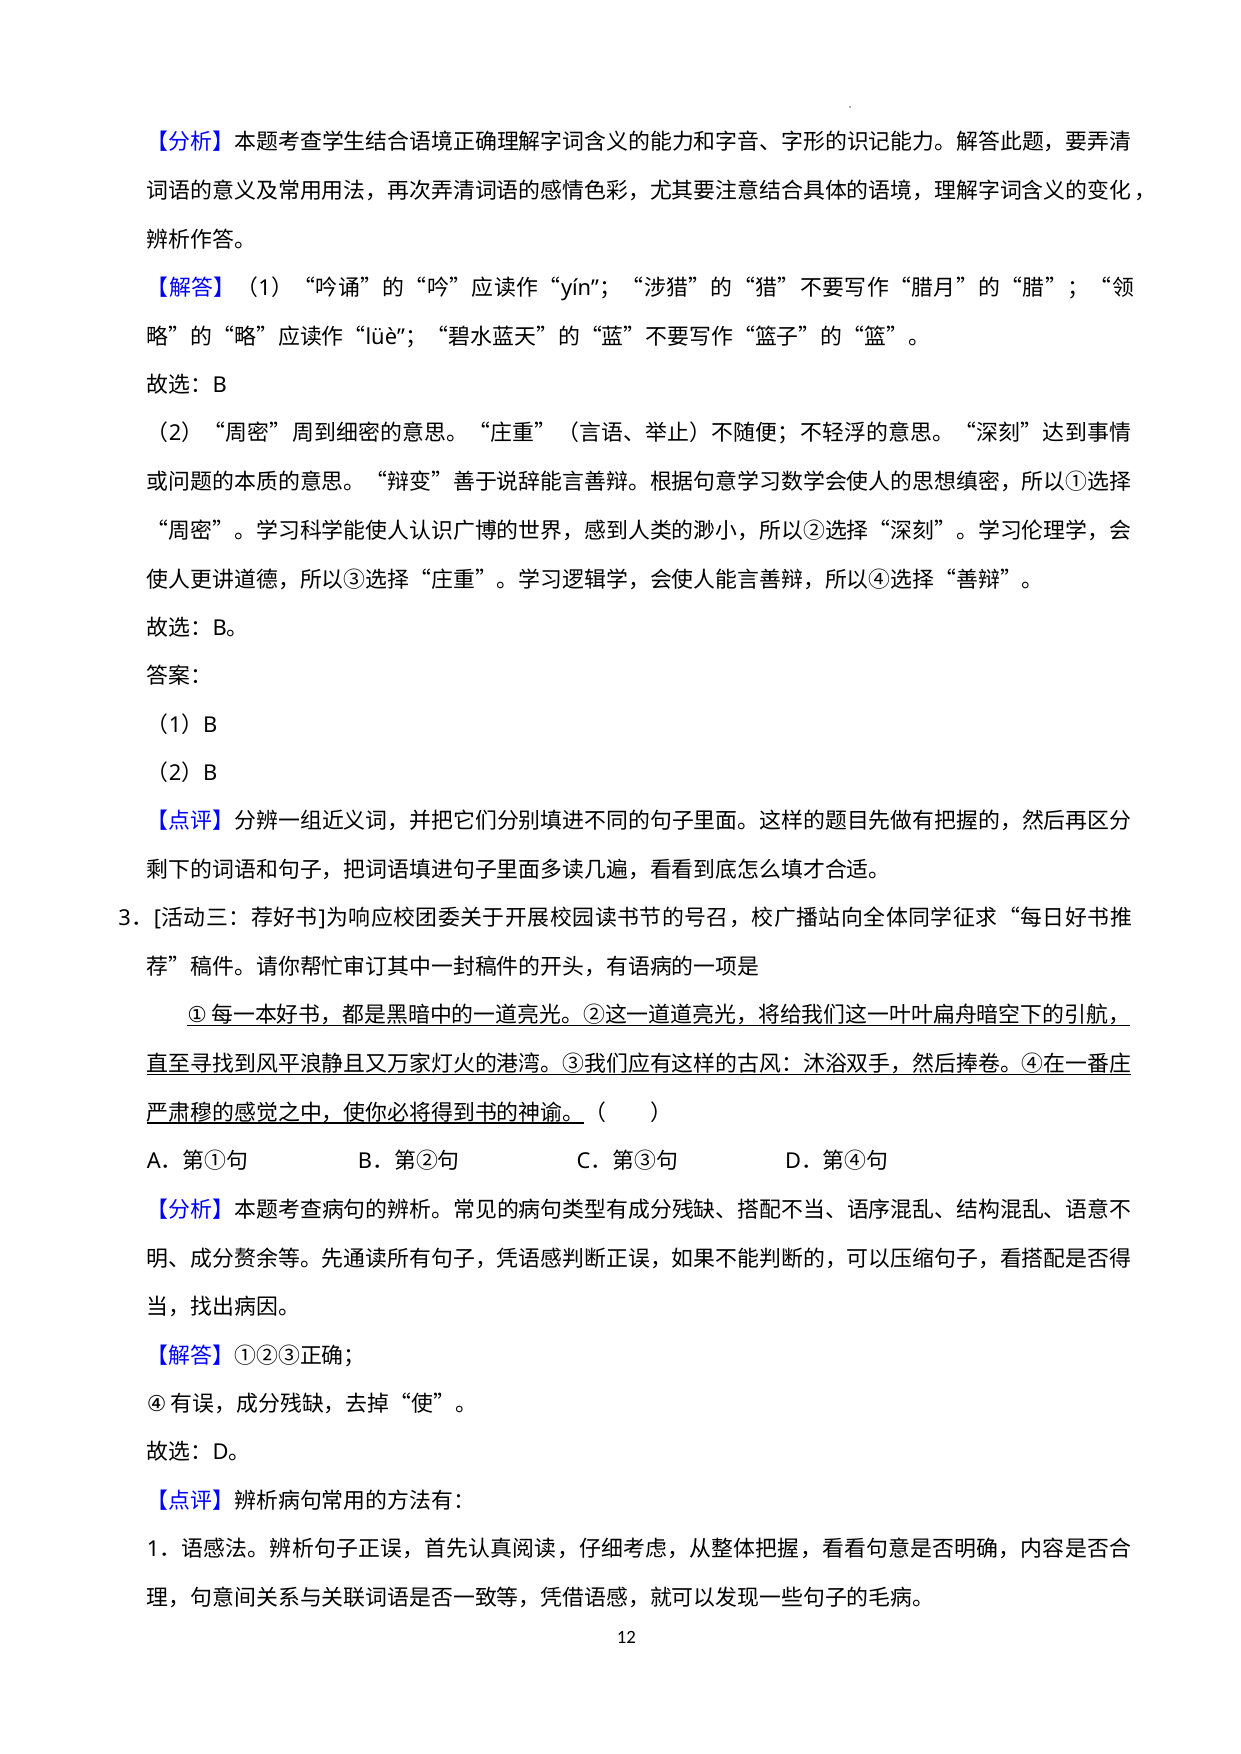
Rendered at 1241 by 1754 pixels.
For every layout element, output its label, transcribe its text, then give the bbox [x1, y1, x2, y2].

text 【分析】本题考查病句的辨析。常见的病句类型有成分残缺、搭配不当、语序混乱、结构混乱、语意不明、成分赘余等。先通读所有句子，凭语感判断正误，如果不能判断的，可以压缩句子，看搭配是否得当，找出病因。 [147, 1191, 1134, 1321]
text （1）B [147, 706, 1134, 739]
text 【分析】本题考查学生结合语境正确理解字词含义的能力和字音、字形的识记能力。解答此题，要弄清词语的意义及常用用法，再次弄清词语的感情色彩，尤其要注意结合具体的语境，理解字词含义的变化，辨析作答。 [147, 124, 1134, 254]
text （2）B [147, 755, 1134, 787]
text 【点评】分辨一组近义词，并把它们分别填进不同的句子里面。这样的题目先做有把握的，然后再区分剩下的词语和句子，把词语填进句子里面多读几遍，看看到底怎么填才合适。 [147, 803, 1134, 884]
text A．第①句 B．第②句 C．第③句 D．第④句 [118, 1143, 1134, 1176]
text 故选：B。 [147, 610, 1134, 642]
text 故选：D。 [147, 1434, 1134, 1466]
text 答案： [147, 658, 1134, 691]
text 【点评】辨析病句常用的方法有： [147, 1482, 1134, 1515]
text ①每一本好书，都是黑暗中的一道亮光。②这一道道亮光，将给我们这一叶叶扁舟暗空下的引航，直至寻找到风平浪静且又万家灯火的港湾。③我们应有这样的古风：沐浴双手，然后捧卷。④在一番庄严肃穆的感觉之中，使你必将得到书的神谕。（ ） [147, 997, 1134, 1127]
text （2）“周密”周到细密的意思。“庄重”（言语、举止）不随便；不轻浮的意思。“深刻”达到事情或问题的本质的意思。“辩变”善于说辞能言善辩。根据句意学习数学会使人的思想缜密，所以①选择“周密”。学习科学能使人认识广博的世界，感到人类的渺小，所以②选择“深刻”。学习伦理学，会使人更讲道德，所以③选择“庄重”。学习逻辑学，会使人能言善辩，所以④选择“善辩”。 [147, 415, 1134, 594]
text 3．[活动三：荐好书]为响应校团委关于开展校园读书节的号召，校广播站向全体同学征求“每日好书推荐”稿件。请你帮忙审订其中一封稿件的开头，有语病的一项是 [118, 900, 1134, 981]
text 【解答】（1）“吟诵”的“吟”应读作“yín”；“涉猎”的“猎”不要写作“腊月”的“腊”；“领略”的“略”应读作“lüè”；“碧水蓝天”的“蓝”不要写作“篮子”的“篮”。 [147, 270, 1134, 351]
text 【解答】①②③正确； [147, 1337, 1134, 1370]
text 故选：B [147, 367, 1134, 399]
text 1．语感法。辨析句子正误，首先认真阅读，仔细考虑，从整体把握，看看句意是否明确，内容是否合理，句意间关系与关联词语是否一致等，凭借语感，就可以发现一些句子的毛病。 [147, 1531, 1134, 1612]
text ④有误，成分残缺，去掉“使”。 [147, 1386, 1134, 1418]
